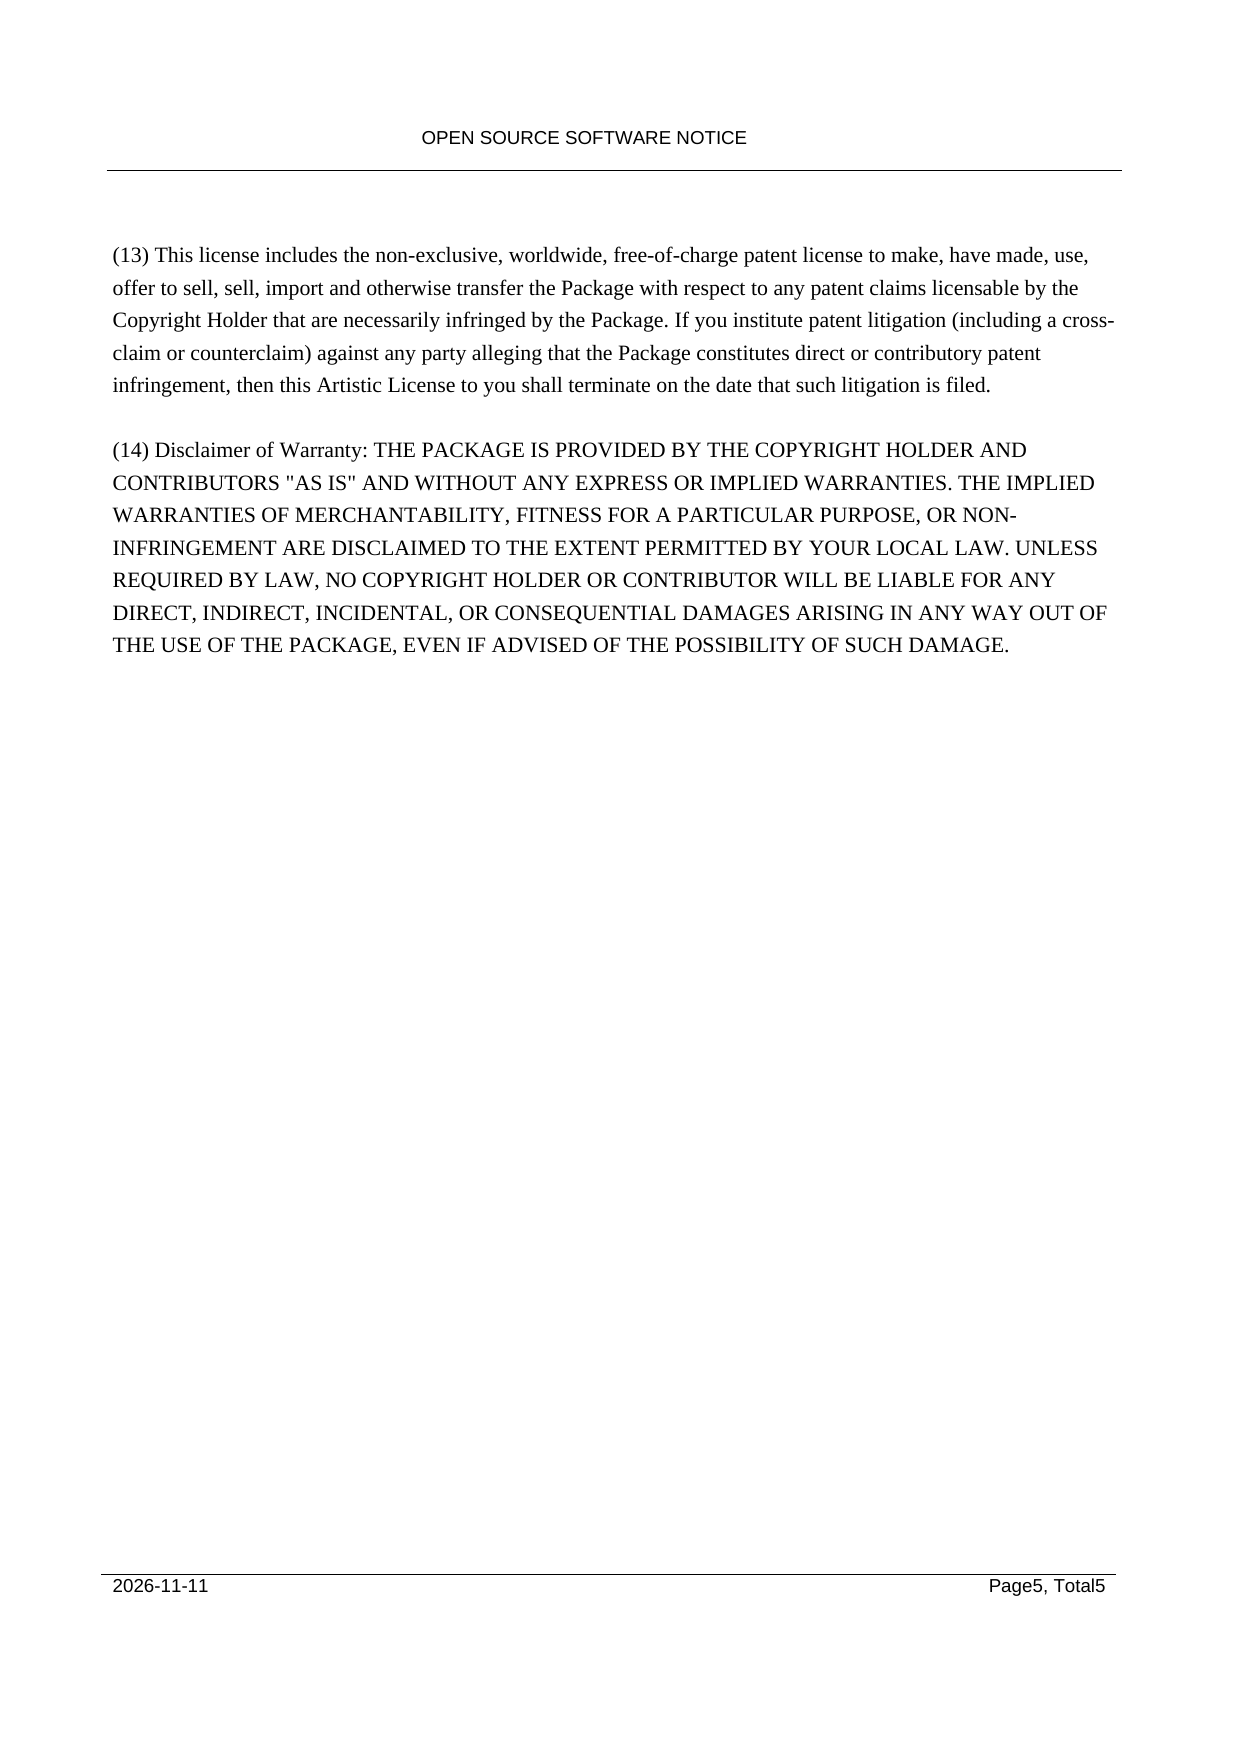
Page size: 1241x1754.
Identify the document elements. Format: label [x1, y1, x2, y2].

text [112, 206, 1128, 694]
